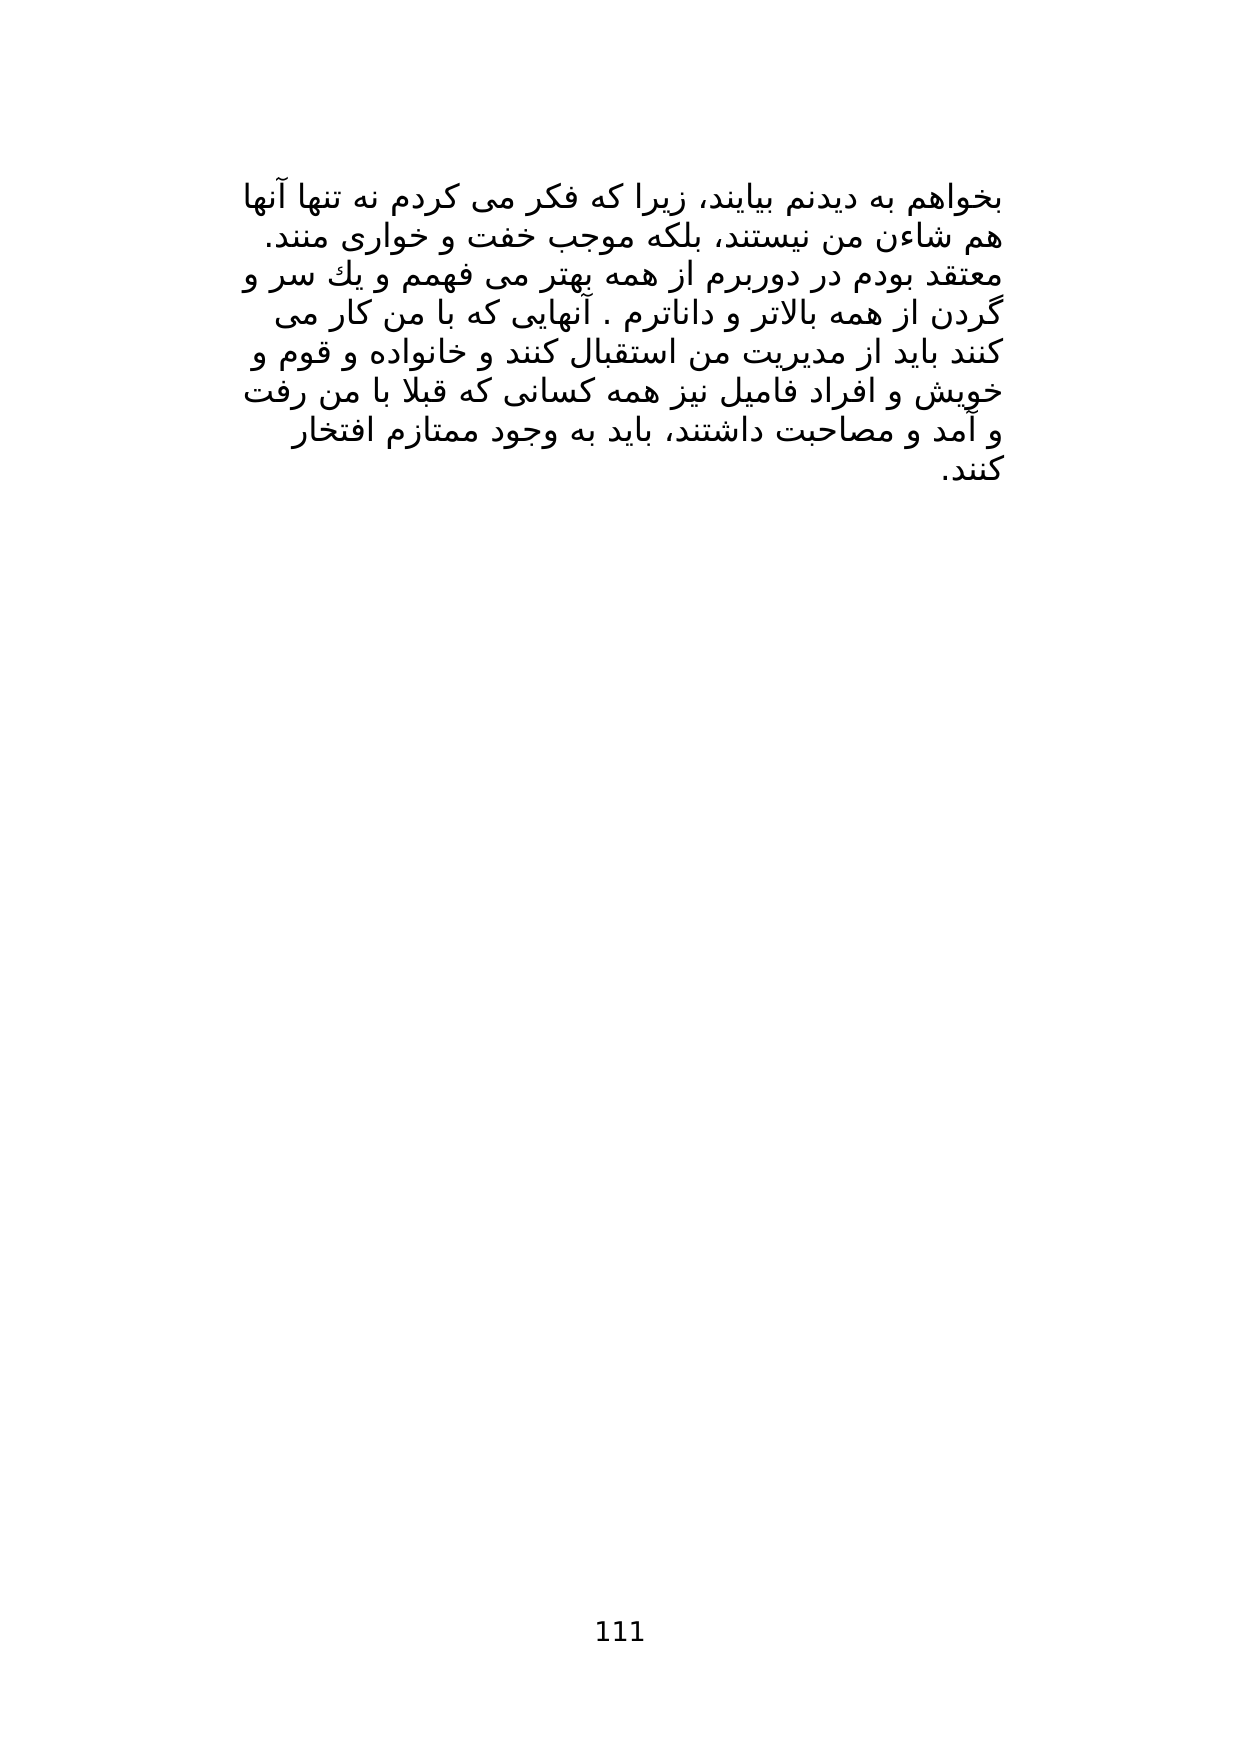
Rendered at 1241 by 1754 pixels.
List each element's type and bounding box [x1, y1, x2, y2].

text [236, 177, 1004, 488]
